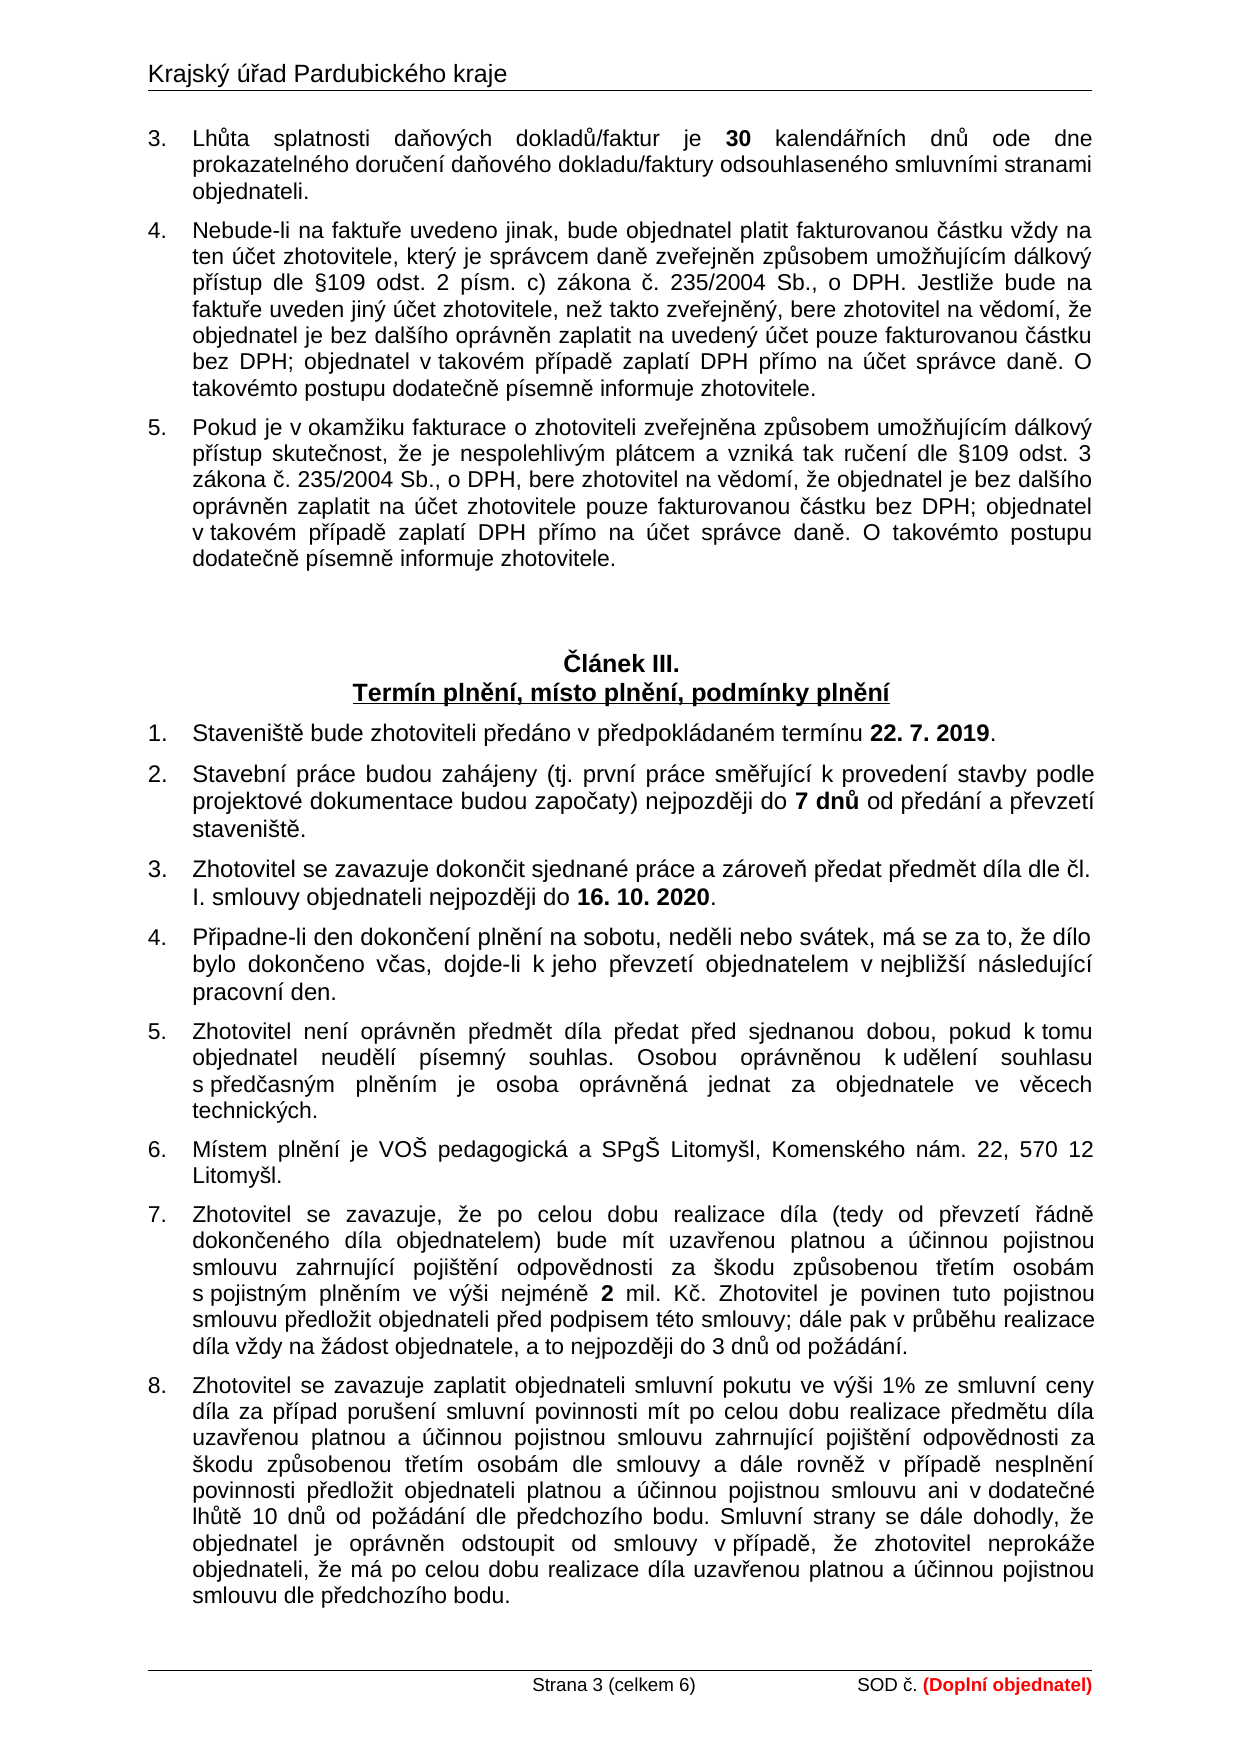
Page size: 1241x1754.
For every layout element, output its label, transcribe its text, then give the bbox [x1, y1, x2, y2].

list Stavební práce budou zahájeny (tj. první práce směřující k provedení stavby podle projektové dokumentace budou započaty) nejpozději do 7 dnů od předání a převzetí staveniště. [148, 759, 1095, 842]
list Zhotovitel se zavazuje zaplatit objednateli smluvní pokutu ve výši 1% ze smluvní ceny díla za případ porušení smluvní povinnosti mít po celou dobu realizace předmětu díla uzavřenou platnou a účinnou pojistnou smlouvu zahrnující pojištění odpovědnosti za škodu způsobenou třetím osobám dle smlouvy a dále rovněž v případě nesplnění povinnosti předložit objednateli platnou a účinnou pojistnou smlouvu ani v dodatečné lhůtě 10 dnů od požádání dle předchozího bodu. Smluvní strany se dále dohodly, že objednatel je oprávněn odstoupit od smlouvy v případě, že zhotovitel neprokáže objednateli, že má po celou dobu realizace díla uzavřenou platnou a účinnou pojistnou smlouvu dle předchozího bodu. [148, 1372, 1095, 1609]
text 3. Lhůta splatnosti daňových dokladů/faktur je 30 kalendářních dnů ode dne prokazatelného doručení daňového dokladu/faktury odsouhlaseného smluvními stranami objednateli. [148, 125, 1092, 204]
text Článek III. [148, 649, 1095, 678]
list Zhotovitel není oprávněn předmět díla předat před sjednanou dobou, pokud k tomu objednatel neudělí písemný souhlas. Osobou oprávněnou k udělení souhlasu s předčasným plněním je osoba oprávněná jednat za objednatele ve věcech technických. [148, 1018, 1092, 1123]
text 5. Pokud je v okamžiku fakturace o zhotoviteli zveřejněna způsobem umožňujícím dálkový přístup skutečnost, že je nespolehlivým plátcem a vzniká tak ručení dle §109 odst. 3 zákona č. 235/2004 Sb., o DPH, bere zhotovitel na vědomí, že objednatel je bez dalšího oprávněn zaplatit na účet zhotovitele pouze fakturovanou částku bez DPH; objednatel v takovém případě zaplatí DPH přímo na účet správce daně. O takovémto postupu dodatečně písemně informuje zhotovitele. [148, 413, 1092, 572]
list Připadne-li den dokončení plnění na sobotu, neděli nebo svátek, má se za to, že dílo bylo dokončeno včas, dojde-li k jeho převzetí objednatelem v nejbližší následující pracovní den. [148, 922, 1092, 1005]
list Zhotovitel se zavazuje dokončit sjednané práce a zároveň předat předmět díla dle čl. I. smlouvy objednateli nejpozději do 16. 10. 2020. [148, 855, 1092, 910]
list Místem plnění je VOŠ pedagogická a SPgŠ Litomyšl, Komenského nám. 22, 570 12 Litomyšl. [148, 1136, 1095, 1188]
list Zhotovitel se zavazuje, že po celou dobu realizace díla (tedy od převzetí řádně dokončeného díla objednatelem) bude mít uzavřenou platnou a účinnou pojistnou smlouvu zahrnující pojištění odpovědnosti za škodu způsobenou třetím osobám s pojistným plněním ve výši nejméně 2 mil. Kč. Zhotovitel je povinen tuto pojistnou smlouvu předložit objednateli před podpisem této smlouvy; dále pak v průběhu realizace díla vždy na žádost objednatele, a to nejpozději do 3 dnů od požádání. [148, 1201, 1095, 1359]
text Termín plnění, místo plnění, podmínky plnění [148, 678, 1095, 707]
list Staveniště bude zhotoviteli předáno v předpokládaném termínu 22. 7. 2019. [148, 719, 1095, 747]
text 4. Nebude-li na faktuře uvedeno jinak, bude objednatel platit fakturovanou částku vždy na ten účet zhotovitele, který je správcem daně zveřejněn způsobem umožňujícím dálkový přístup dle §109 odst. 2 písm. c) zákona č. 235/2004 Sb., o DPH. Jestliže bude na faktuře uveden jiný účet zhotovitele, než takto zveřejněný, bere zhotovitel na vědomí, že objednatel je bez dalšího oprávněn zaplatit na uvedený účet pouze fakturovanou částku bez DPH; objednatel v takovém případě zaplatí DPH přímo na účet správce daně. O takovémto postupu dodatečně písemně informuje zhotovitele. [148, 217, 1092, 401]
